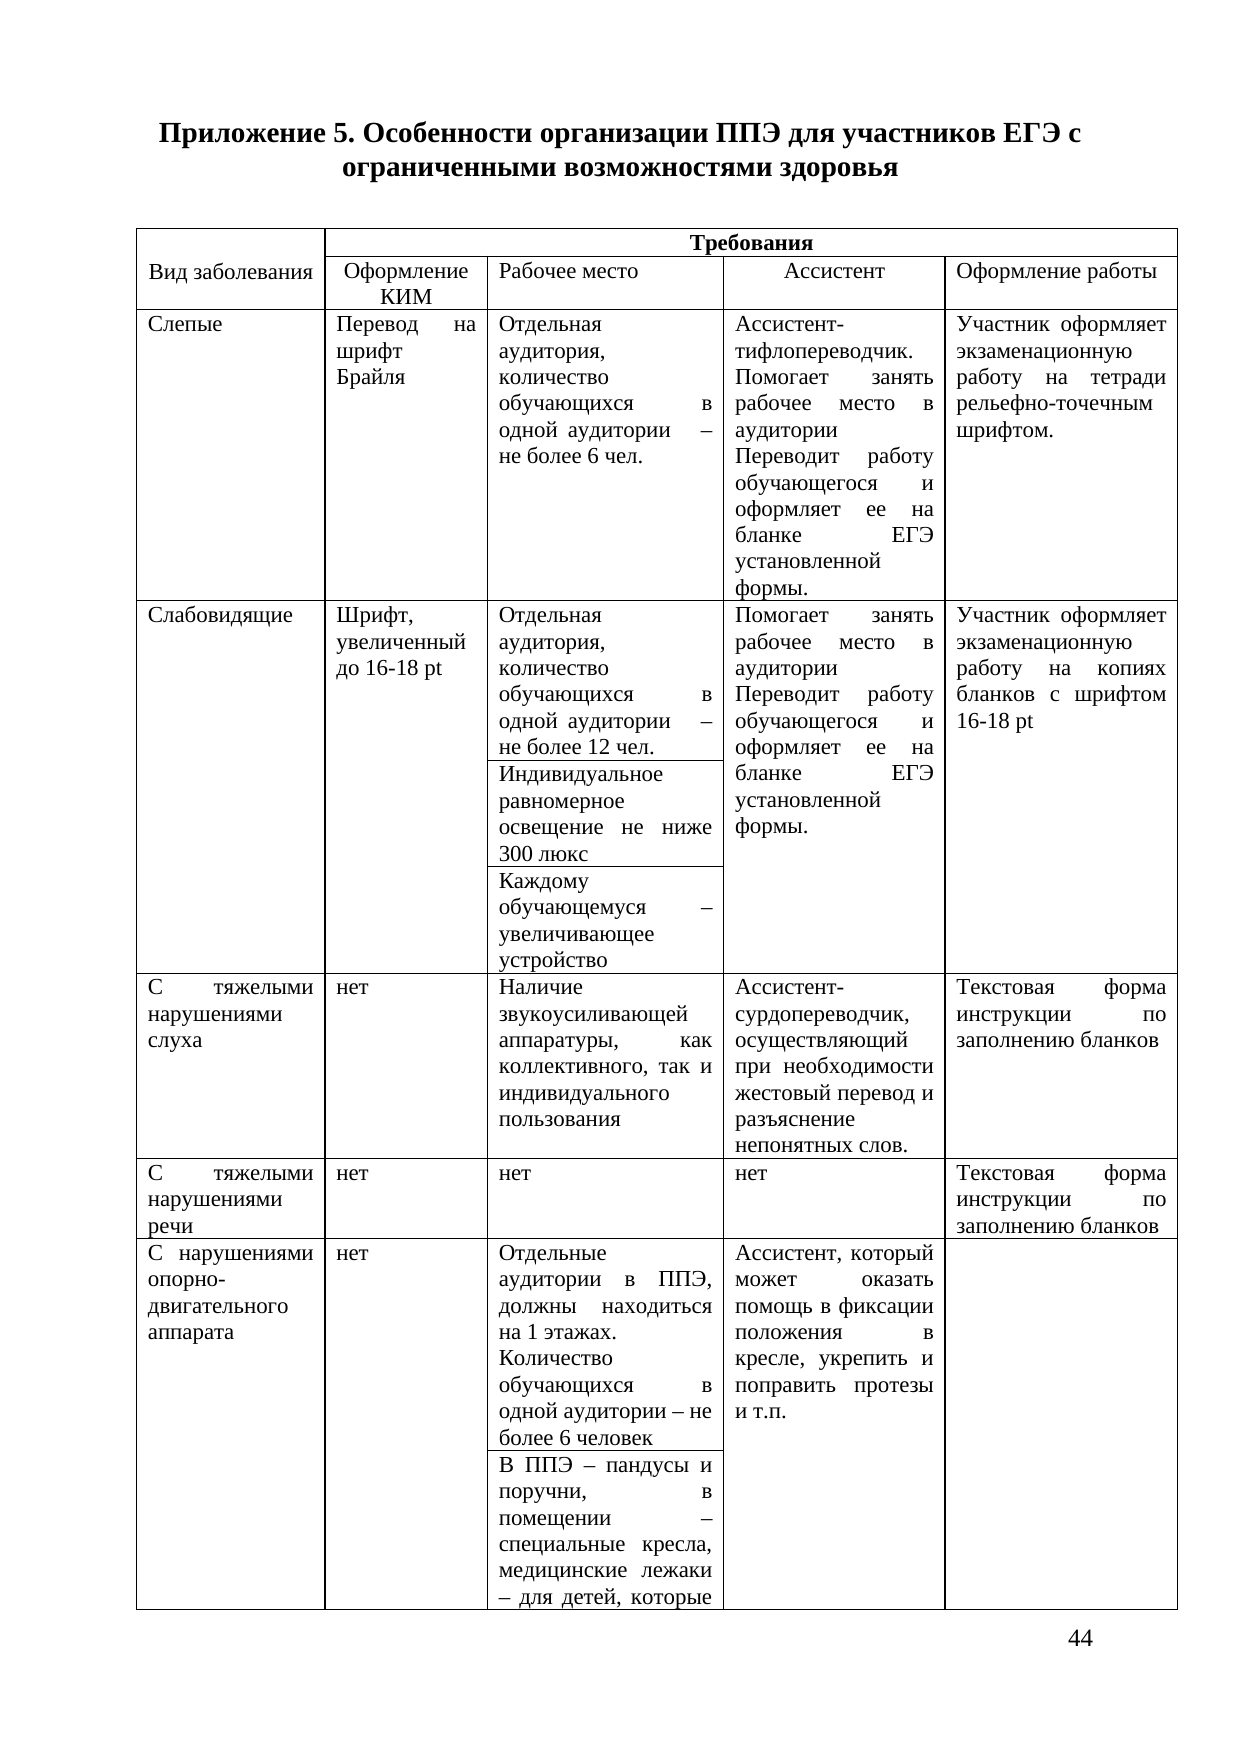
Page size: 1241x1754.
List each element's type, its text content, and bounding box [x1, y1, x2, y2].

table_cell Текстовая форма инструкции по заполнению бланков [946, 1159, 1177, 1238]
table_cell нет [326, 1239, 487, 1609]
text Приложение 5. Особенности организации ППЭ для участников ЕГЭ с ограниченными возможностями здоровья [148, 115, 1093, 182]
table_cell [488, 1451, 723, 1609]
table_header Вид заболевания [137, 229, 324, 309]
table_cell С тяжелыми нарушениями слуха [137, 974, 324, 1158]
table_cell Ассистент-тифлопереводчик. Помогает занять рабочее место в аудитории Переводит работу обучающегося и оформляет ее на бланке ЕГЭ установленной формы. [724, 310, 944, 600]
table_cell Каждому обучающемуся – увеличивающее устройство [488, 867, 723, 972]
table_cell Слепые [137, 310, 324, 600]
table_cell Участник оформляет экзаменационную работу на тетради рельефно-точечным шрифтом. [946, 310, 1177, 600]
table_cell нет [488, 1159, 723, 1238]
table_header Требования [326, 229, 1177, 256]
table_cell Ассистент [724, 257, 944, 309]
table_cell Участник оформляет экзаменационную работу на копиях бланков с шрифтом 16-18 pt [946, 601, 1177, 972]
table_cell Перевод на шрифт Брайля [326, 310, 487, 600]
table_cell Текстовая форма инструкции по заполнению бланков [946, 974, 1177, 1158]
table_cell Рабочее место [488, 257, 723, 309]
table_cell нет [326, 974, 487, 1158]
table_cell нет [724, 1159, 944, 1238]
table_cell Индивидуальное равномерное освещение не ниже 300 люкс [488, 761, 723, 866]
table_cell Наличие звукоусиливающей аппаратуры, как коллективного, так и индивидуального пользования [488, 974, 723, 1158]
table_cell Помогает занять рабочее место в аудитории Переводит работу обучающегося и оформляет ее на бланке ЕГЭ установленной формы. [724, 601, 944, 972]
table_cell Ассистент, который может оказать помощь в фиксации положения в кресле, укрепить и поправить протезы и т.п. [724, 1239, 944, 1609]
table_cell С нарушениями опорно-двигательного аппарата [137, 1239, 324, 1609]
table_cell Слабовидящие [137, 601, 324, 972]
table_cell Отдельные аудитории в ППЭ, должны находиться на 1 этажах. Количество обучающихся в одной аудитории – не более 6 человек [488, 1239, 723, 1450]
table_cell нет [326, 1159, 487, 1238]
table_cell Отдельная аудитория, количество обучающихся в одной аудитории – не более 12 чел. [488, 601, 723, 759]
table_cell Отдельная аудитория, количество обучающихся в одной аудитории – не более 6 чел. [488, 310, 723, 600]
table_cell Оформление КИМ [326, 257, 487, 309]
table_cell С тяжелыми нарушениями речи [137, 1159, 324, 1238]
table_cell [946, 1239, 1177, 1609]
table_cell Шрифт, увеличенный до 16-18 pt [326, 601, 487, 972]
table_cell Ассистент-сурдопереводчик, осуществляющий при необходимости жестовый перевод и разъяснение непонятных слов. [724, 974, 944, 1158]
table_cell Оформление работы [946, 257, 1177, 309]
